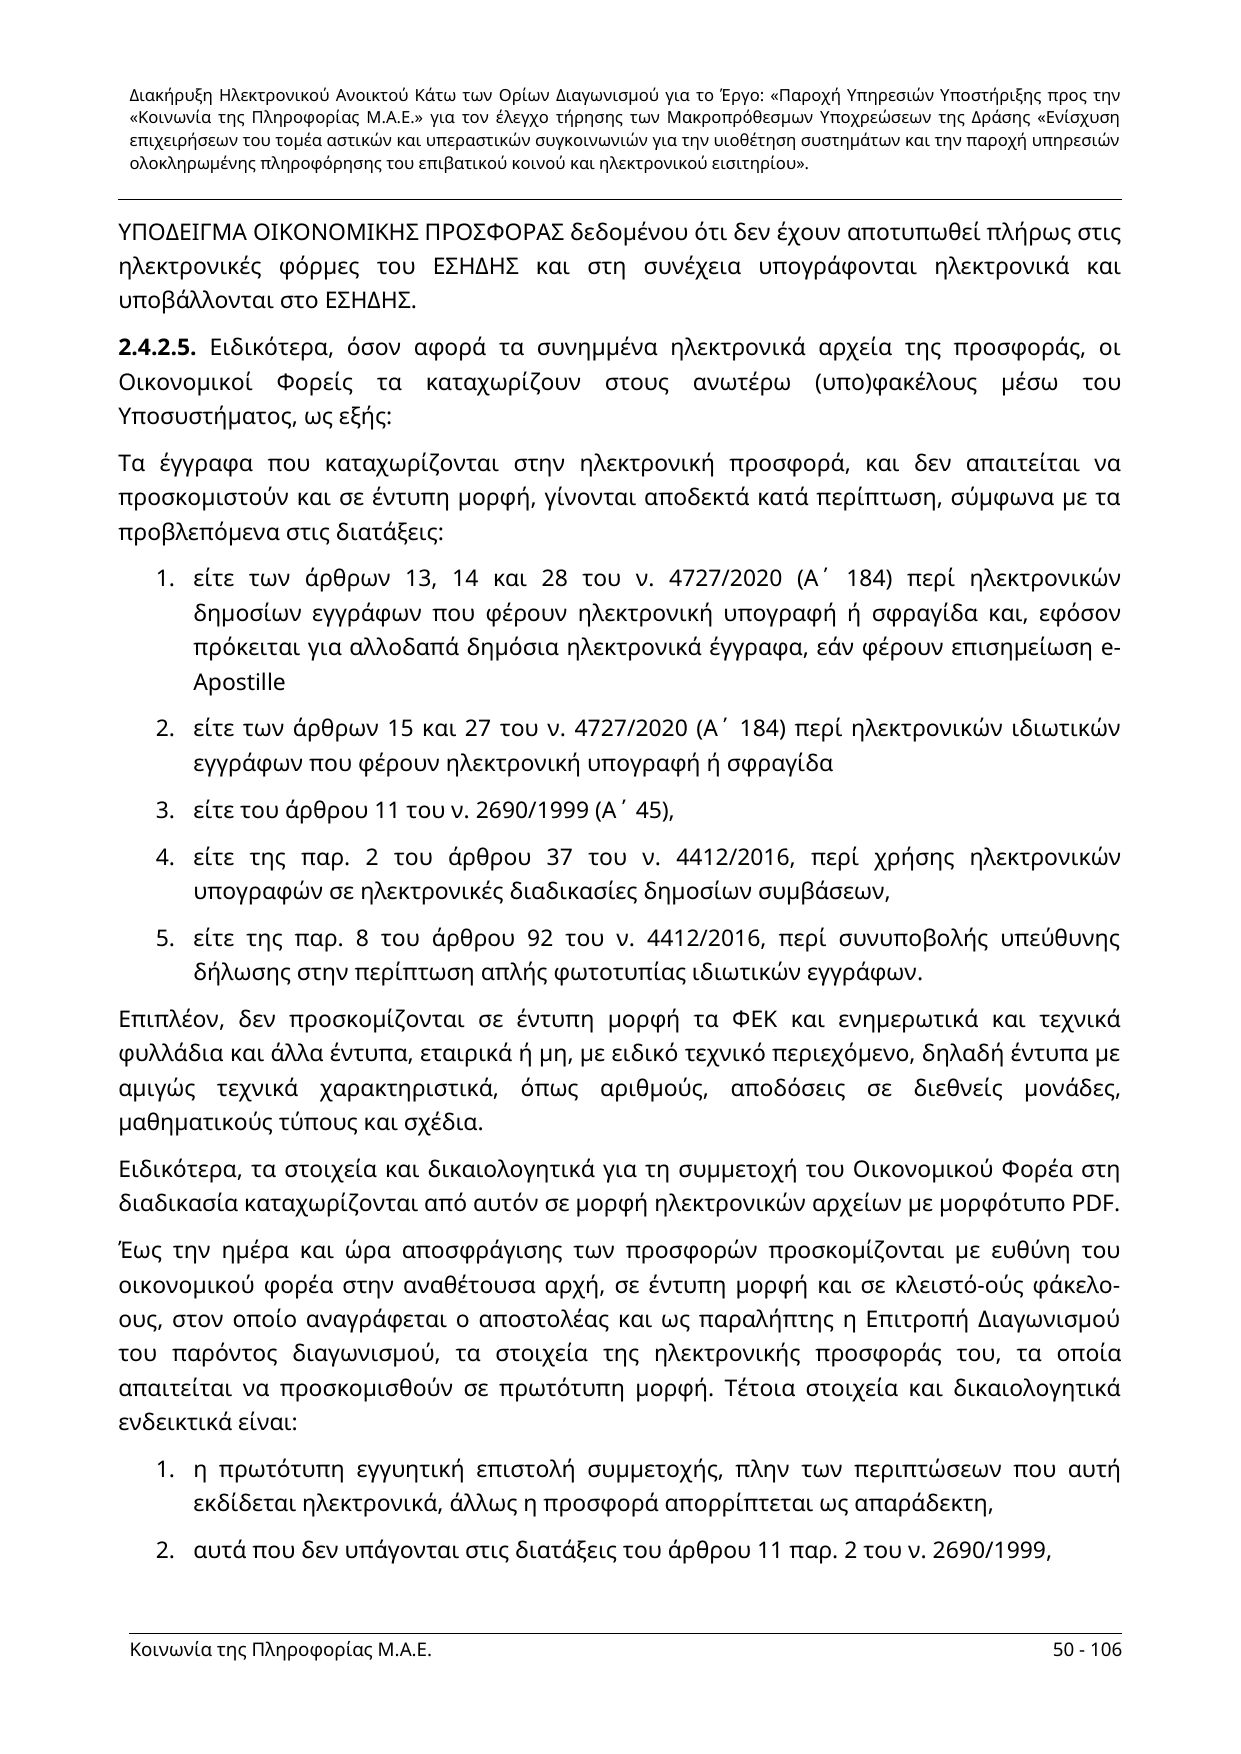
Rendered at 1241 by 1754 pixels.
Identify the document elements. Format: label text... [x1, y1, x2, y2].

list είτε της παρ. 8 του άρθρου 92 του ν. 4412/2016, περί συνυποβολής υπεύθυνης δήλωσης στην περίπτωση απλής φωτοτυπίας ιδιωτικών εγγράφων. [156, 922, 1122, 987]
text Ειδικότερα, τα στοιχεία και δικαιολογητικά για τη συμμετοχή του Οικονομικού Φορέα στη διαδικασία καταχωρίζονται από αυτόν σε μορφή ηλεκτρονικών αρχείων με μορφότυπο PDF. [118, 1153, 1122, 1219]
list είτε των άρθρων 15 και 27 του ν. 4727/2020 (Α΄ 184) περί ηλεκτρονικών ιδιωτικών εγγράφων που φέρουν ηλεκτρονική υπογραφή ή σφραγίδα [156, 712, 1122, 778]
text Επιπλέον, δεν προσκομίζονται σε έντυπη μορφή τα ΦΕΚ και ενημερωτικά και τεχνικά φυλλάδια και άλλα έντυπα, εταιρικά ή μη, με ειδικό τεχνικό περιεχόμενο, δηλαδή έντυπα με αμιγώς τεχνικά χαρακτηριστικά, όπως αριθμούς, αποδόσεις σε διεθνείς μονάδες, μαθηματικούς τύπους και σχέδια. [118, 1003, 1122, 1137]
list είτε των άρθρων 13, 14 και 28 του ν. 4727/2020 (Α΄ 184) περί ηλεκτρονικών δημοσίων εγγράφων που φέρουν ηλεκτρονική υπογραφή ή σφραγίδα και, εφόσον πρόκειται για αλλοδαπά δημόσια ηλεκτρονικά έγγραφα, εάν φέρουν επισημείωση e-Apostille [156, 562, 1122, 697]
list αυτά που δεν υπάγονται στις διατάξεις του άρθρου 11 παρ. 2 του ν. 2690/1999, [156, 1534, 1122, 1566]
text 2.4.2.5. Ειδικότερα, όσον αφορά τα συνημμένα ηλεκτρονικά αρχεία της προσφοράς, οι Οικονομικοί Φορείς τα καταχωρίζουν στους ανωτέρω (υπο)φακέλους μέσω του Υποσυστήματος, ως εξής: [118, 331, 1122, 431]
text Έως την ημέρα και ώρα αποσφράγισης των προσφορών προσκομίζονται με ευθύνη του οικονομικού φορέα στην αναθέτουσα αρχή, σε έντυπη μορφή και σε κλειστό-ούς φάκελο-ους, στον οποίο αναγράφεται ο αποστολέας και ως παραλήπτης η Επιτροπή Διαγωνισμού του παρόντος διαγωνισμού, τα στοιχεία της ηλεκτρονικής προσφοράς του, τα οποία απαιτείται να προσκομισθούν σε πρωτότυπη μορφή. Τέτοια στοιχεία και δικαιολογητικά ενδεικτικά είναι: [118, 1234, 1122, 1437]
list είτε της παρ. 2 του άρθρου 37 του ν. 4412/2016, περί χρήσης ηλεκτρονικών υπογραφών σε ηλεκτρονικές διαδικασίες δημοσίων συμβάσεων, [156, 841, 1122, 906]
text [118, 216, 1122, 316]
list είτε του άρθρου 11 του ν. 2690/1999 (Α΄ 45), [156, 794, 1122, 825]
text Τα έγγραφα που καταχωρίζονται στην ηλεκτρονική προσφορά, και δεν απαιτείται να προσκομιστούν και σε έντυπη μορφή, γίνονται αποδεκτά κατά περίπτωση, σύμφωνα με τα προβλεπόμενα στις διατάξεις: [118, 447, 1122, 547]
list η πρωτότυπη εγγυητική επιστολή συμμετοχής, πλην των περιπτώσεων που αυτή εκδίδεται ηλεκτρονικά, άλλως η προσφορά απορρίπτεται ως απαράδεκτη, [156, 1453, 1122, 1519]
